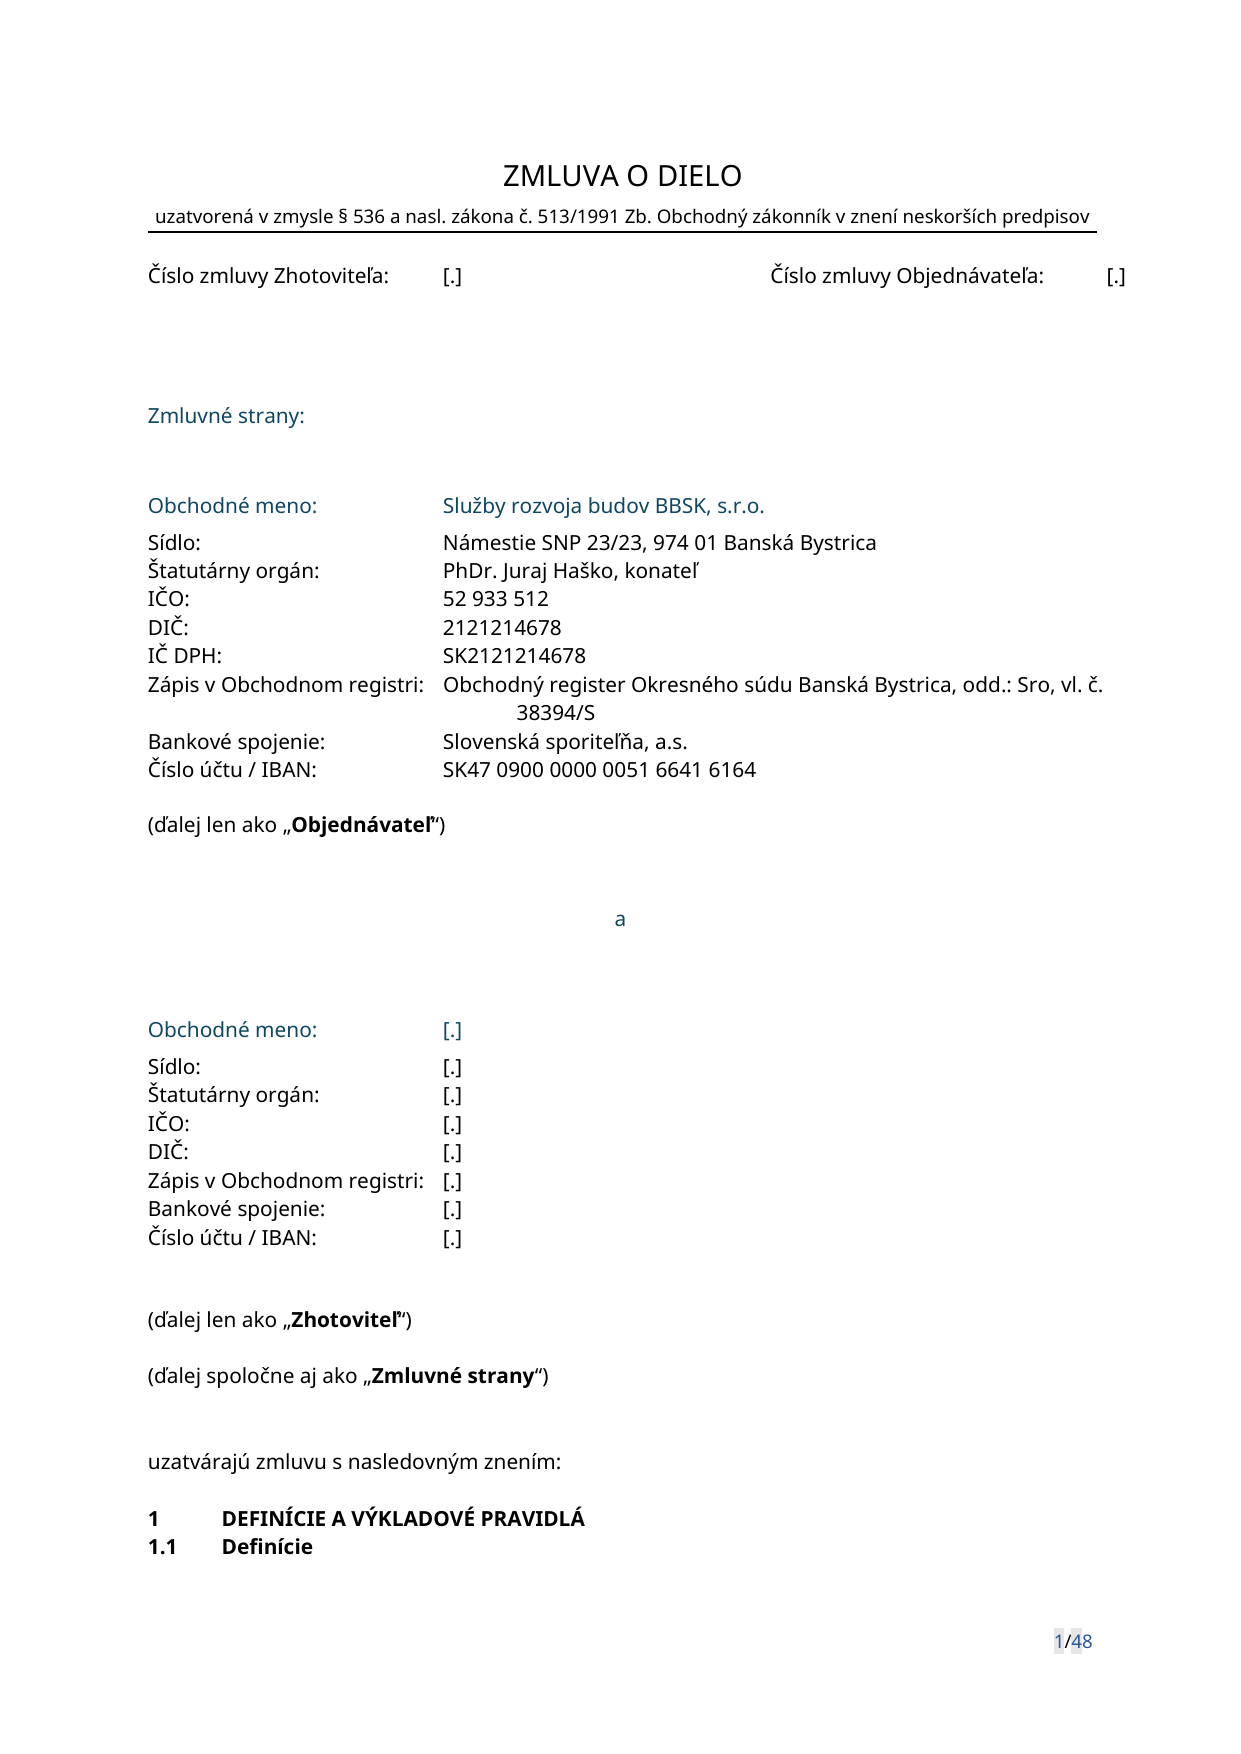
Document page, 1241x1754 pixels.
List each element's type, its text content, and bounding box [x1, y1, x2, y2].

text DIČ: [.] [148, 1137, 1093, 1166]
text Číslo účtu / IBAN: SK47 0900 0000 0051 6641 6164 [148, 755, 1093, 784]
text 1.1 Definície [148, 1532, 1093, 1561]
subtitle Obchodné meno: Služby rozvoja budov BBSK, s.r.o. [148, 491, 1093, 519]
text Štatutárny orgán: PhDr. Juraj Haško, konateľ [148, 556, 1097, 584]
text Bankové spojenie: Slovenská sporiteľňa, a.s. [148, 727, 1156, 755]
subtitle Zmluva o DIELO [148, 156, 1097, 195]
text Štatutárny orgán: [.] [148, 1081, 1097, 1109]
text Bankové spojenie: [.] [148, 1194, 1156, 1223]
text Sídlo: [.] [148, 1052, 1093, 1081]
text Číslo zmluvy Zhotoviteľa: [.] Číslo zmluvy Objednávateľa: [.] [148, 261, 1156, 290]
text (ďalej spoločne aj ako „Zmluvné strany“) [148, 1362, 1097, 1390]
text Zápis v Obchodnom registri: [.] [148, 1166, 1156, 1194]
text DIČ: 2121214678 [148, 613, 1093, 641]
text uzatvorená v zmysle § 536 a nasl. zákona č. 513/1991 Zb. Obchodný zákonník v znení neskorších predpisov [148, 204, 1097, 231]
text (ďalej len ako „Objednávateľ“) [148, 810, 1093, 838]
subtitle a [148, 904, 1093, 933]
subtitle Obchodné meno: [.] [148, 1015, 1093, 1044]
text (ďalej len ako „Zhotoviteľ“) [148, 1305, 477, 1333]
subtitle Zmluvné strany: [148, 401, 1093, 429]
text IČ DPH: SK2121214678 [148, 641, 1093, 670]
text Sídlo: Námestie SNP 23/23, 974 01 Banská Bystrica [148, 528, 1093, 556]
text IČO: [.] [148, 1109, 1093, 1137]
text Číslo účtu / IBAN: [.] [148, 1223, 1093, 1251]
text IČO: 52 933 512 [148, 584, 1093, 613]
text uzatvárajú zmluvu s nasledovným znením: [148, 1447, 1097, 1475]
text 1 Definície a výkladové pravidlá [148, 1504, 1093, 1532]
text Zápis v Obchodnom registri: Obchodný register Okresného súdu Banská Bystrica, odd.: Sro, vl. č. 38394/S [148, 670, 1156, 727]
